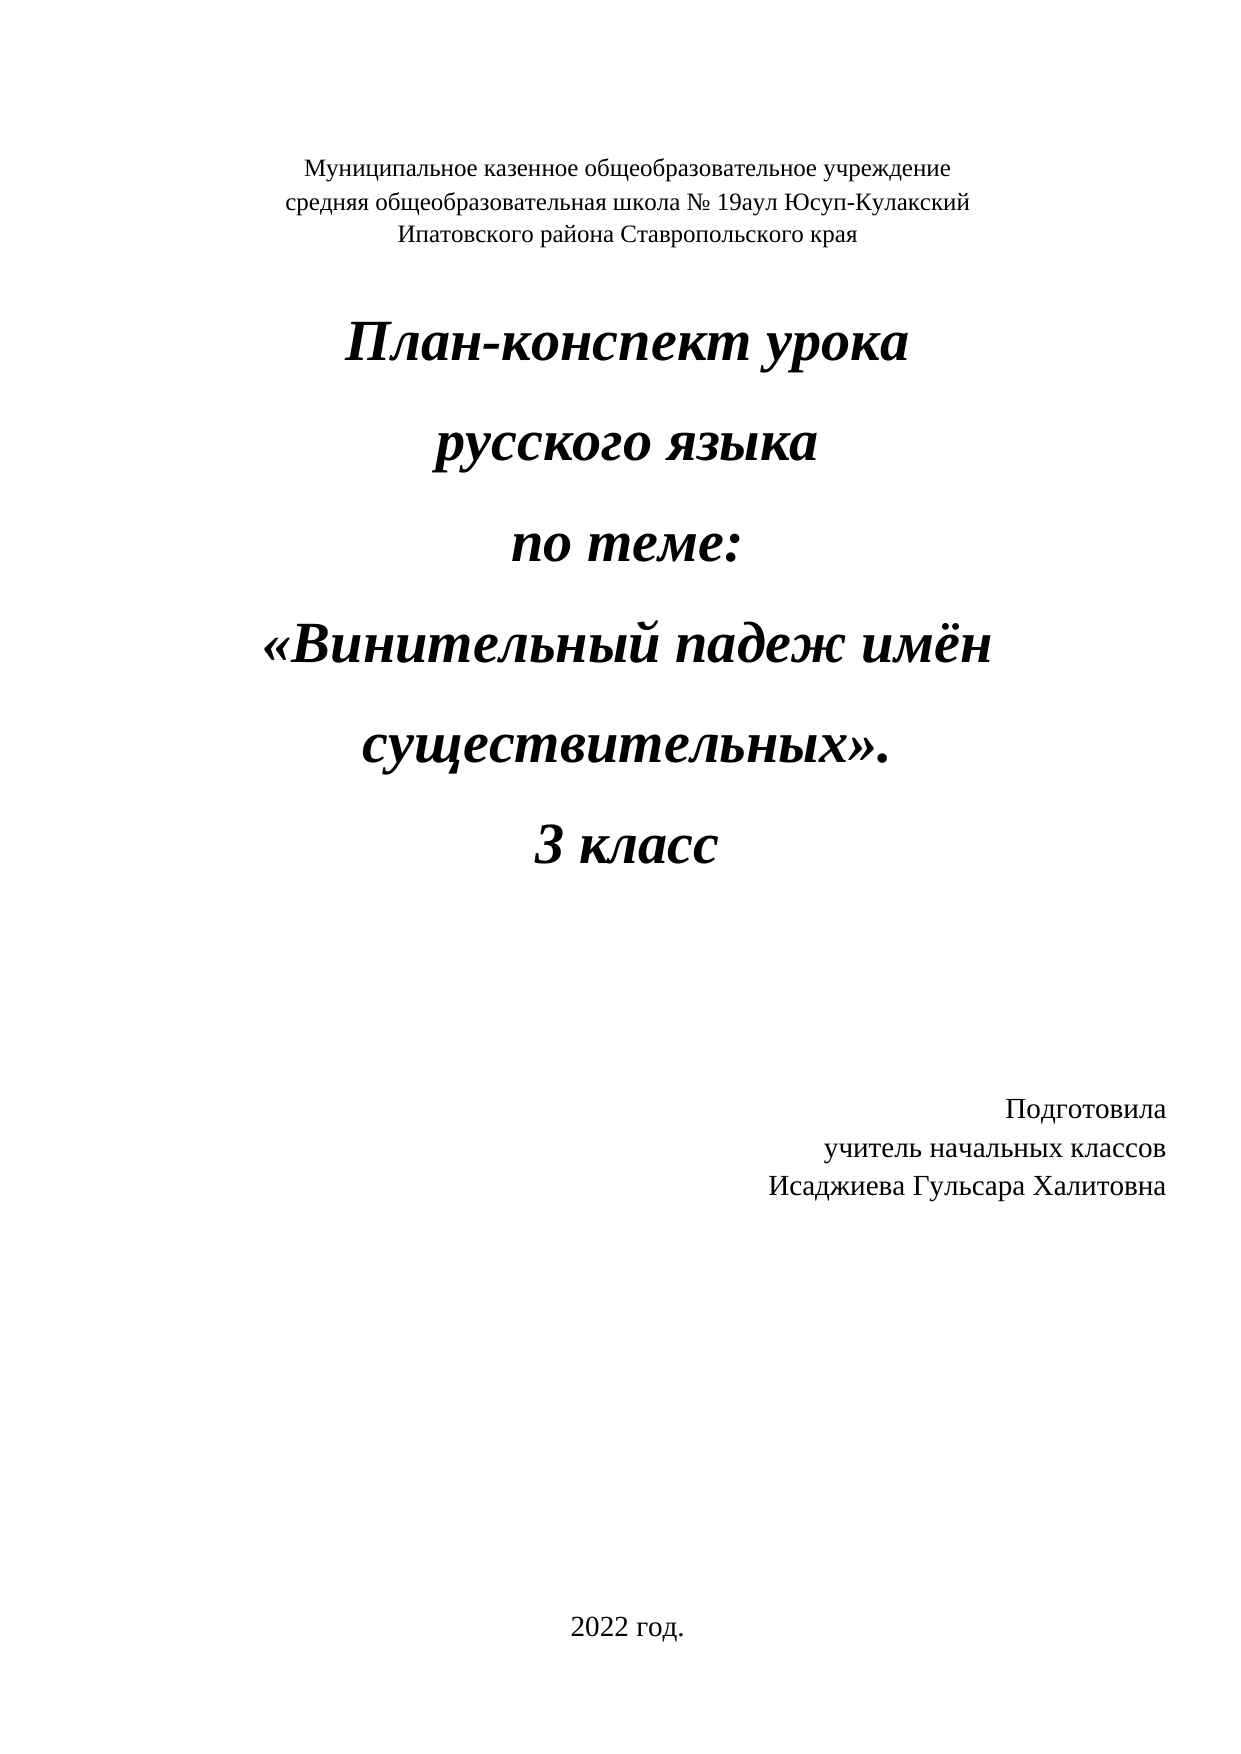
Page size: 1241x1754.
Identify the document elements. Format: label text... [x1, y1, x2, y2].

text «Винительный падеж имён существительных». [89, 608, 1166, 775]
text Исаджиева Гульсара Халитовна [310, 1168, 1166, 1202]
text по теме: [89, 507, 1166, 574]
text План-конспект урока [89, 306, 1166, 373]
text средняя общеобразовательная школа № 19аул Юсуп-Кулакский [89, 187, 1166, 215]
text русского языка [89, 406, 1166, 473]
text 2022 год. [89, 1609, 1166, 1643]
text Ипатовского района Ставропольского края [89, 219, 1166, 248]
text Муниципальное казенное общеобразовательное учреждение [89, 153, 1166, 182]
text 3 класс [89, 809, 1166, 876]
text Подготовила [89, 1091, 1166, 1125]
text учитель начальных классов [310, 1130, 1166, 1163]
